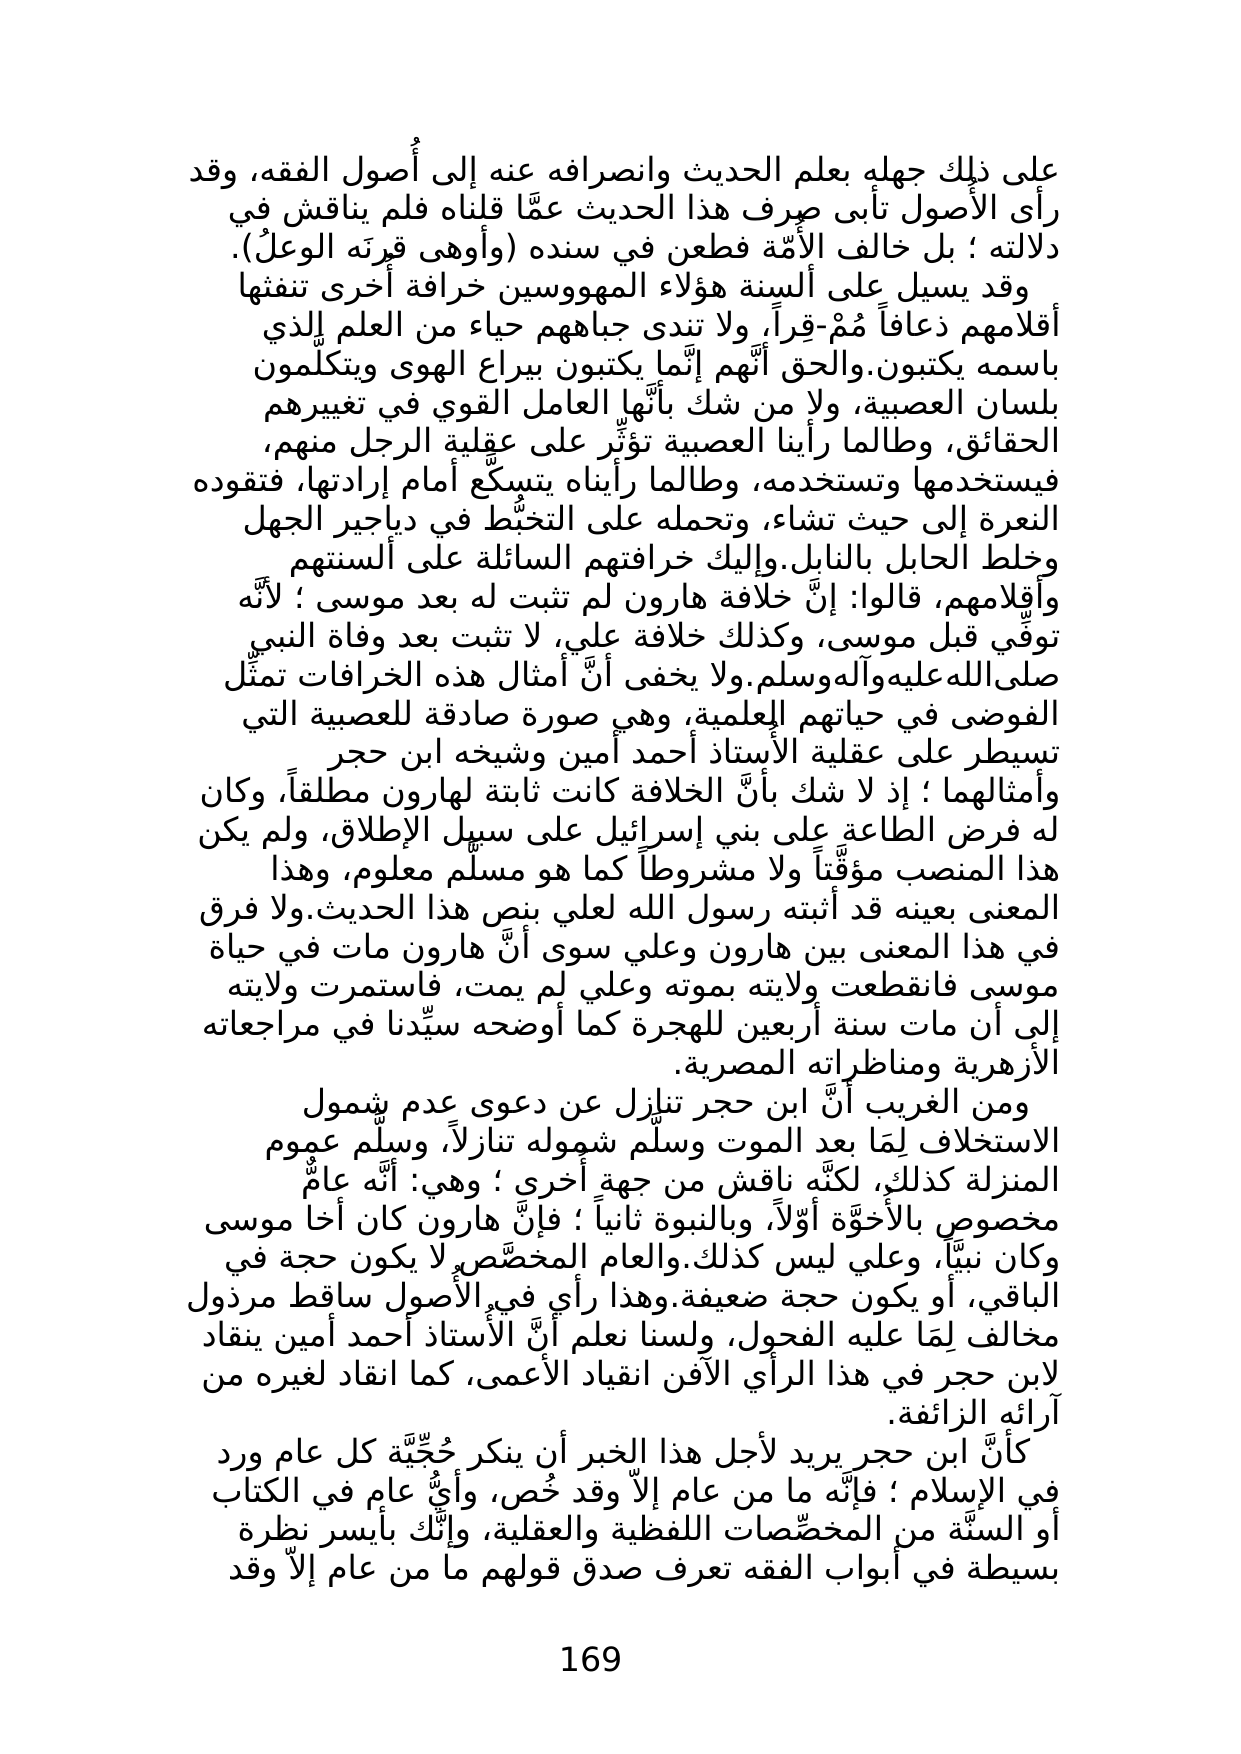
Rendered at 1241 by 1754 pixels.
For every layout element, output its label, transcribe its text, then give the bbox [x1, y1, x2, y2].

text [180, 1432, 1060, 1588]
text ومن الغريب أنَّ ابن حجر تنازل عن دعوى عدم شمول الاستخلاف لِمَا بعد الموت وسلَّم شموله تنازلاً، وسلَّم عموم المنزلة كذلك، لكنَّه ناقش من جهة أُخرى ؛ وهي: أنَّه عامٌّ مخصوص بالأُخوَّة أوّلاً، وبالنبوة ثانياً ؛ فإنَّ هارون كان أخا موسى وكان نبيَّاً، وعلي ليس كذلك.والعام المخصَّص لا يكون حجة في الباقي، أو يكون حجة ضعيفة.وهذا رأي في الأُصول ساقط مرذول مخالف لِمَا عليه الفحول، ولسنا نعلم أنَّ الأُستاذ أحمد أمين ينقاد لابن حجر في هذا الرأي الآفن انقياد الأعمى، كما انقاد لغيره من آرائه الزائفة. [180, 1082, 1060, 1432]
text وقد يسيل على ألسنة هؤلاء المهووسين خرافة أُخرى تنفثها أقلامهم ذعافاً مُمْ-قِراً، ولا تندى جباههم حياء من العلم الذي باسمه يكتبون.والحق أنَّهم إنَّما يكتبون بيراع الهوى ويتكلَّمون بلسان العصبية، ولا من شك بأنَّها العامل القوي في تغييرهم الحقائق، وطالما رأينا العصبية تؤثِّر على عقلية الرجل منهم، فيستخدمها وتستخدمه، وطالما رأيناه يتسكَّع أمام إرادتها، فتقوده النعرة إلى حيث تشاء، وتحمله على التخبُّط في دياجير الجهل وخلط الحابل بالنابل.وإليك خرافتهم السائلة على ألسنتهم وأقلامهم، قالوا: إنَّ خلافة هارون لم تثبت له بعد موسى ؛ لأنَّه توفِّي قبل موسى، وكذلك خلافة علي، لا تثبت بعد وفاة النبي صلى‌الله‌عليه‌وآله‌وسلم.ولا يخفى أنَّ أمثال هذه الخرافات تمثِّل الفوضى في حياتهم العلمية، وهي صورة صادقة للعصبية التي تسيطر على عقلية الأُستاذ أحمد أمين وشيخه ابن حجر وأمثالهما ؛ إذ لا شك بأنَّ الخلافة كانت ثابتة لهارون مطلقاً، وكان له فرض الطاعة على بني إسرائيل على سبيل الإطلاق، ولم يكن هذا المنصب مؤقَّتاً ولا مشروطاً كما هو مسلَّم معلوم، وهذا المعنى بعينه قد أثبته رسول الله لعلي بنص هذا الحديث.ولا فرق في هذا المعنى بين هارون وعلي سوى أنَّ هارون مات في حياة موسى فانقطعت ولايته بموته وعلي لم يمت، فاستمرت ولايته إلى أن مات سنة أربعين للهجرة كما أوضحه سيِّدنا في مراجعاته الأزهرية ومناظراته المصرية. [180, 267, 1060, 1082]
text على ذلك جهله بعلم الحديث وانصرافه عنه إلى أُصول الفقه، وقد رأى الأُصول تأبى صرف هذا الحديث عمَّا قلناه فلم يناقش في دلالته ؛ بل خالف الأُمّة فطعن في سنده (وأوهى قرنَه الوعلُ). [180, 150, 1060, 267]
